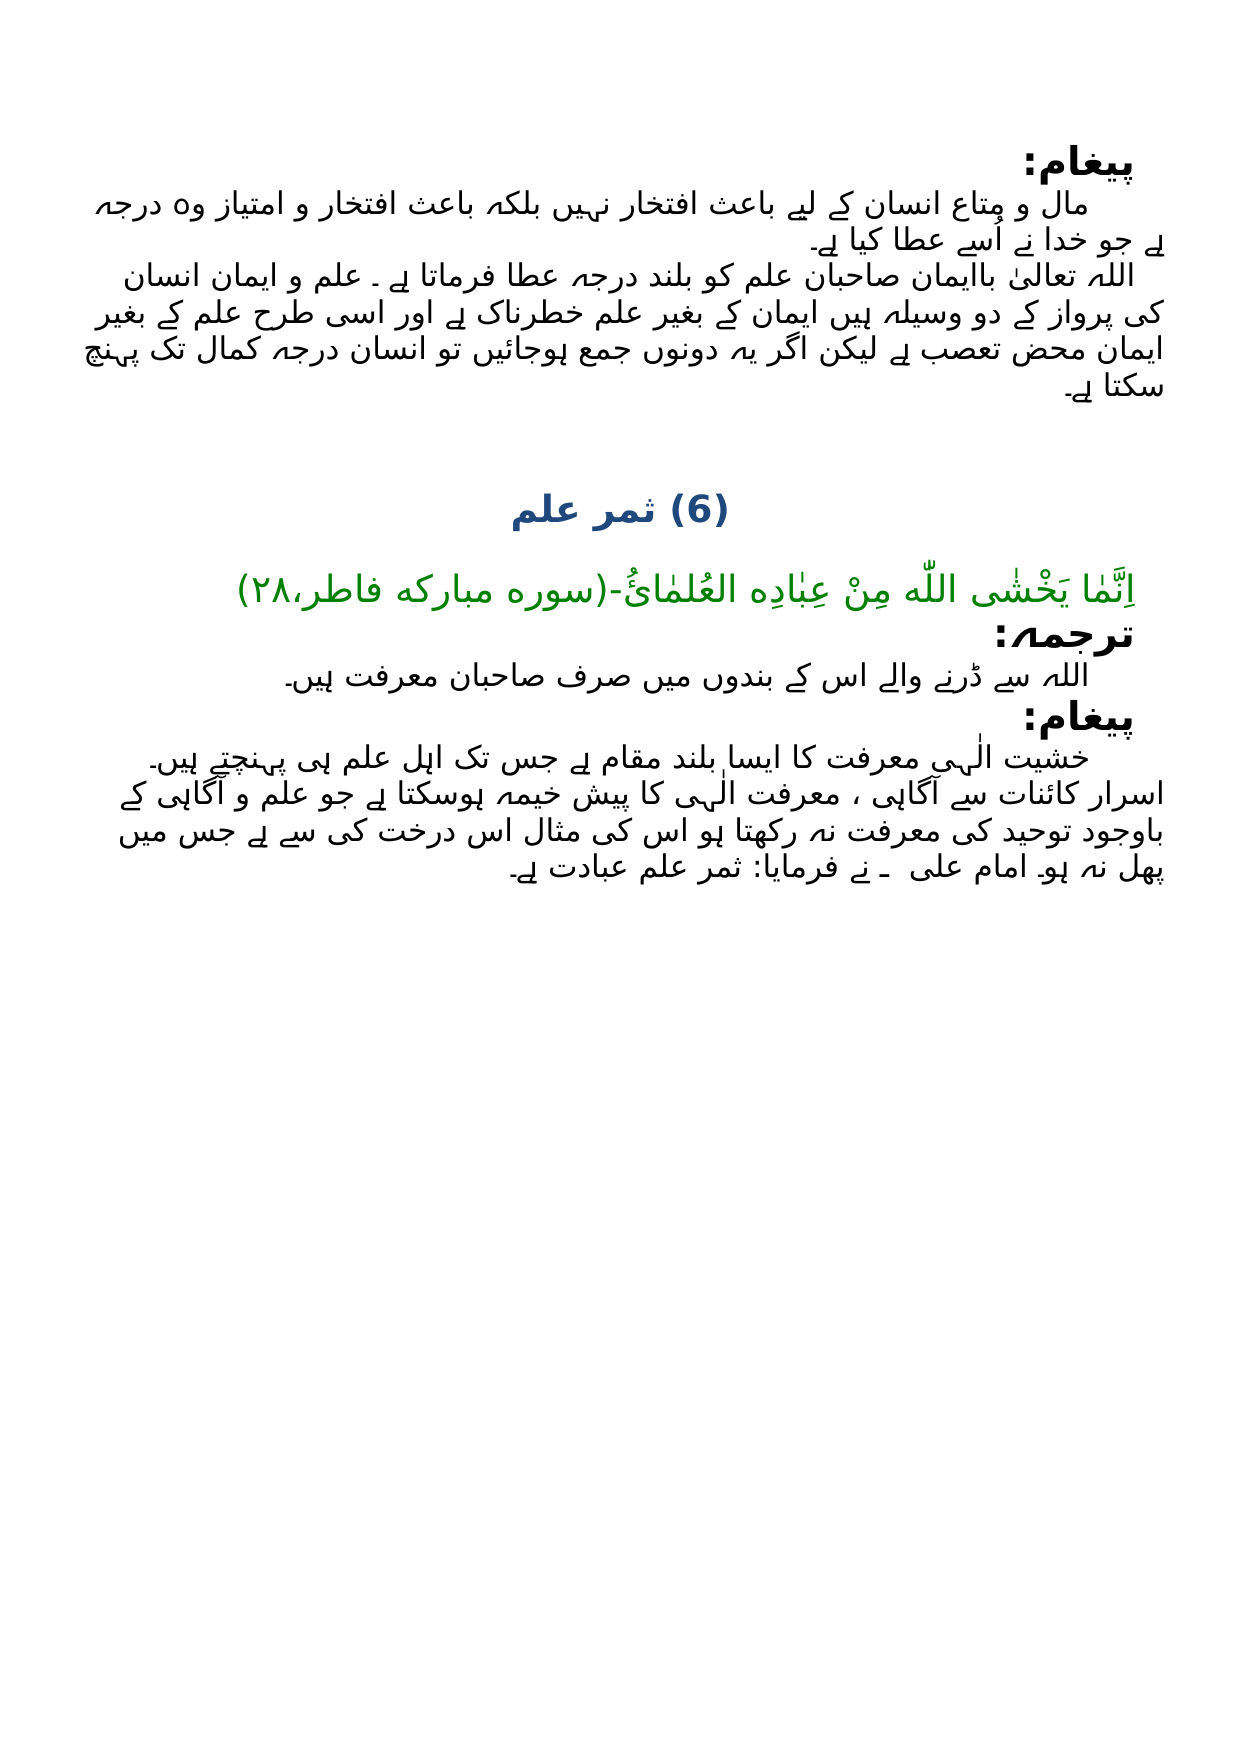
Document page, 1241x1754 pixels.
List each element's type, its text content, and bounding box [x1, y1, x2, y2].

text اِنَّمٰا یَخْشٰی اللّٰه مِنْ عِبٰادِه العُلمٰائُ-(سوره مبارکه فاطر،٢٨) [75, 567, 1165, 611]
subtitle (6) ثمر علم [75, 488, 1165, 531]
text خشیت الٰہی معرفت کا ایسا بلند مقام ہے جس تک اہل علم ہی پہنچتے ہیں۔ اسرار کائنات سے آگاہی ، معرفت الٰہی کا پیش خیمہ ہوسکتا ہے جو علم و آگاہی کے باوجود توحید کی معرفت نہ رکھتا ہو اس کی مثال اس درخت کی سے ہے جس میں پھل نہ ہو۔ امام علی ـ نے فرمایا: ثمر علم عبادت ہے۔ [75, 739, 1165, 885]
text اللہ سے ڈرنے والے اس کے بندوں میں صرف صاحبان معرفت ہیں۔ [75, 657, 1165, 693]
text اللہ تعالیٰ باایمان صاحبان علم کو بلند درجہ عطا فرماتا ہے ۔ علم و ایمان انسان کی پرواز کے دو وسیلہ ہیں ایمان کے بغیر علم خطرناک ہے اور اسی طرح علم کے بغیر ایمان محض تعصب ہے لیکن اگر یہ دونوں جمع ہوجائیں تو انسان درجہ کمال تک پہنچ سکتا ہے۔ [75, 258, 1165, 403]
text ترجمہ: [75, 611, 1165, 657]
text پیغام: [75, 139, 1165, 185]
text مال و متاع انسان کے لیے باعث افتخار نہیں بلکہ باعث افتخار و امتیاز وہ درجہ ہے جو خدا نے اُسے عطا کیا ہے۔ [75, 185, 1165, 258]
text پیغام: [75, 693, 1165, 739]
